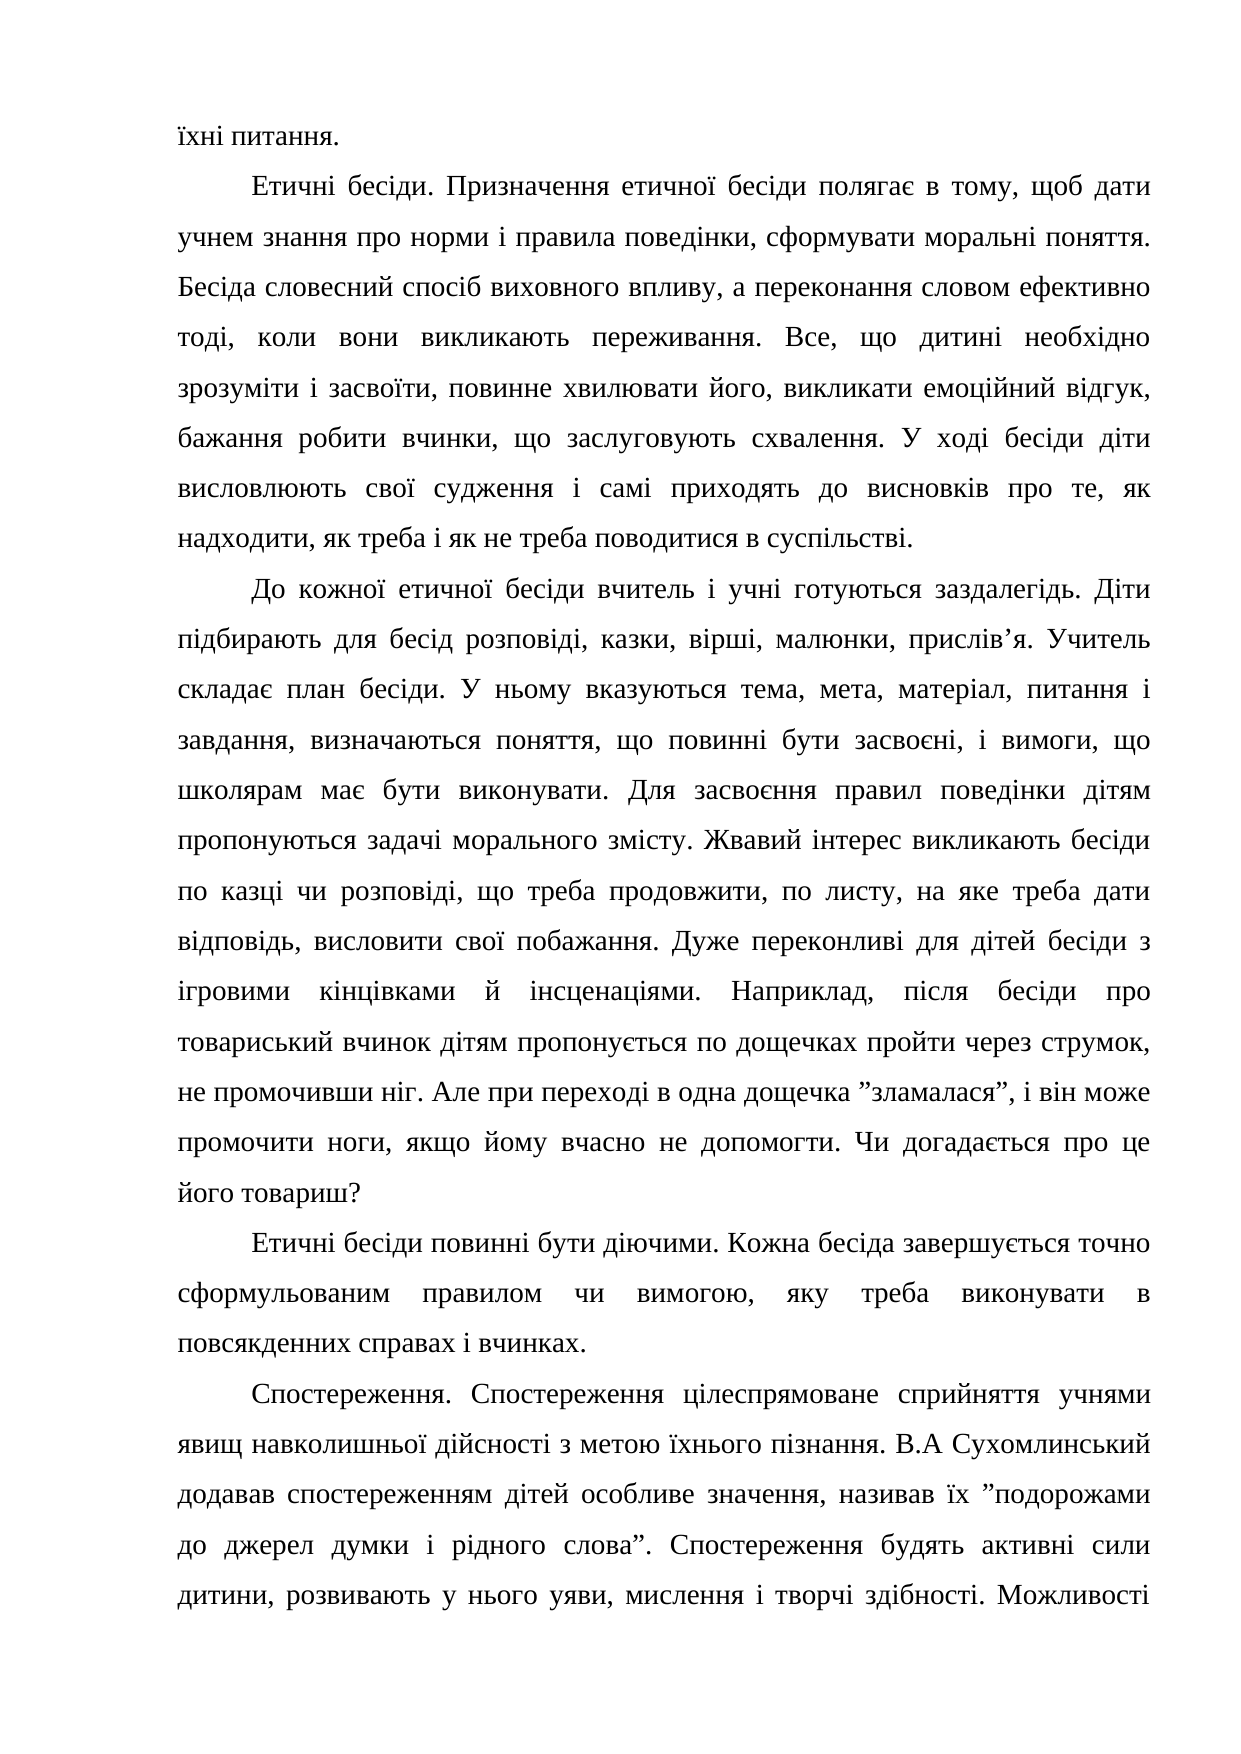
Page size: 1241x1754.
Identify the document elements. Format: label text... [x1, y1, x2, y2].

text Етичні бесіди. Призначення етичної бесіди полягає в тому, щоб дати учнем знання про норми і правила поведінки, сформувати моральні поняття. Бесіда словесний спосіб виховного впливу, а переконання словом ефективно тоді, коли вони викликають переживання. Все, що дитині необхідно зрозуміти і засвоїти, повинне хвилювати його, викликати емоційний відгук, бажання робити вчинки, що заслуговують схвалення. У ході бесіди діти висловлюють свої судження і самі приходять до висновків про те, як надходити, як треба і як не треба поводитися в суспільстві. [177, 168, 1152, 554]
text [177, 1376, 1152, 1611]
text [177, 118, 1152, 152]
text До кожної етичної бесіди вчитель і учні готуються заздалегідь. Діти підбирають для бесід розповіді, казки, вірші, малюнки, прислів’я. Учитель складає план бесіди. У ньому вказуються тема, мета, матеріал, питання і завдання, визначаються поняття, що повинні бути засвоєні, і вимоги, що школярам має бути виконувати. Для засвоєння правил поведінки дітям пропонуються задачі морального змісту. Жвавий інтерес викликають бесіди по казці чи розповіді, що треба продовжити, по листу, на яке треба дати відповідь, висловити свої побажання. Дуже переконливі для дітей бесіди з ігровими кінцівками й інсценаціями. Наприклад, після бесіди про товариський вчинок дітям пропонується по дощечках пройти через струмок, не промочивши ніг. Але при переході в одна дощечка ”зламалася”, і він може промочити ноги, якщо йому вчасно не допомогти. Чи догадається про це його товариш? [177, 571, 1152, 1208]
text Етичні бесіди повинні бути діючими. Кожна бесіда завершується точно сформульованим правилом чи вимогою, яку треба виконувати в повсякденних справах і вчинках. [177, 1225, 1152, 1359]
